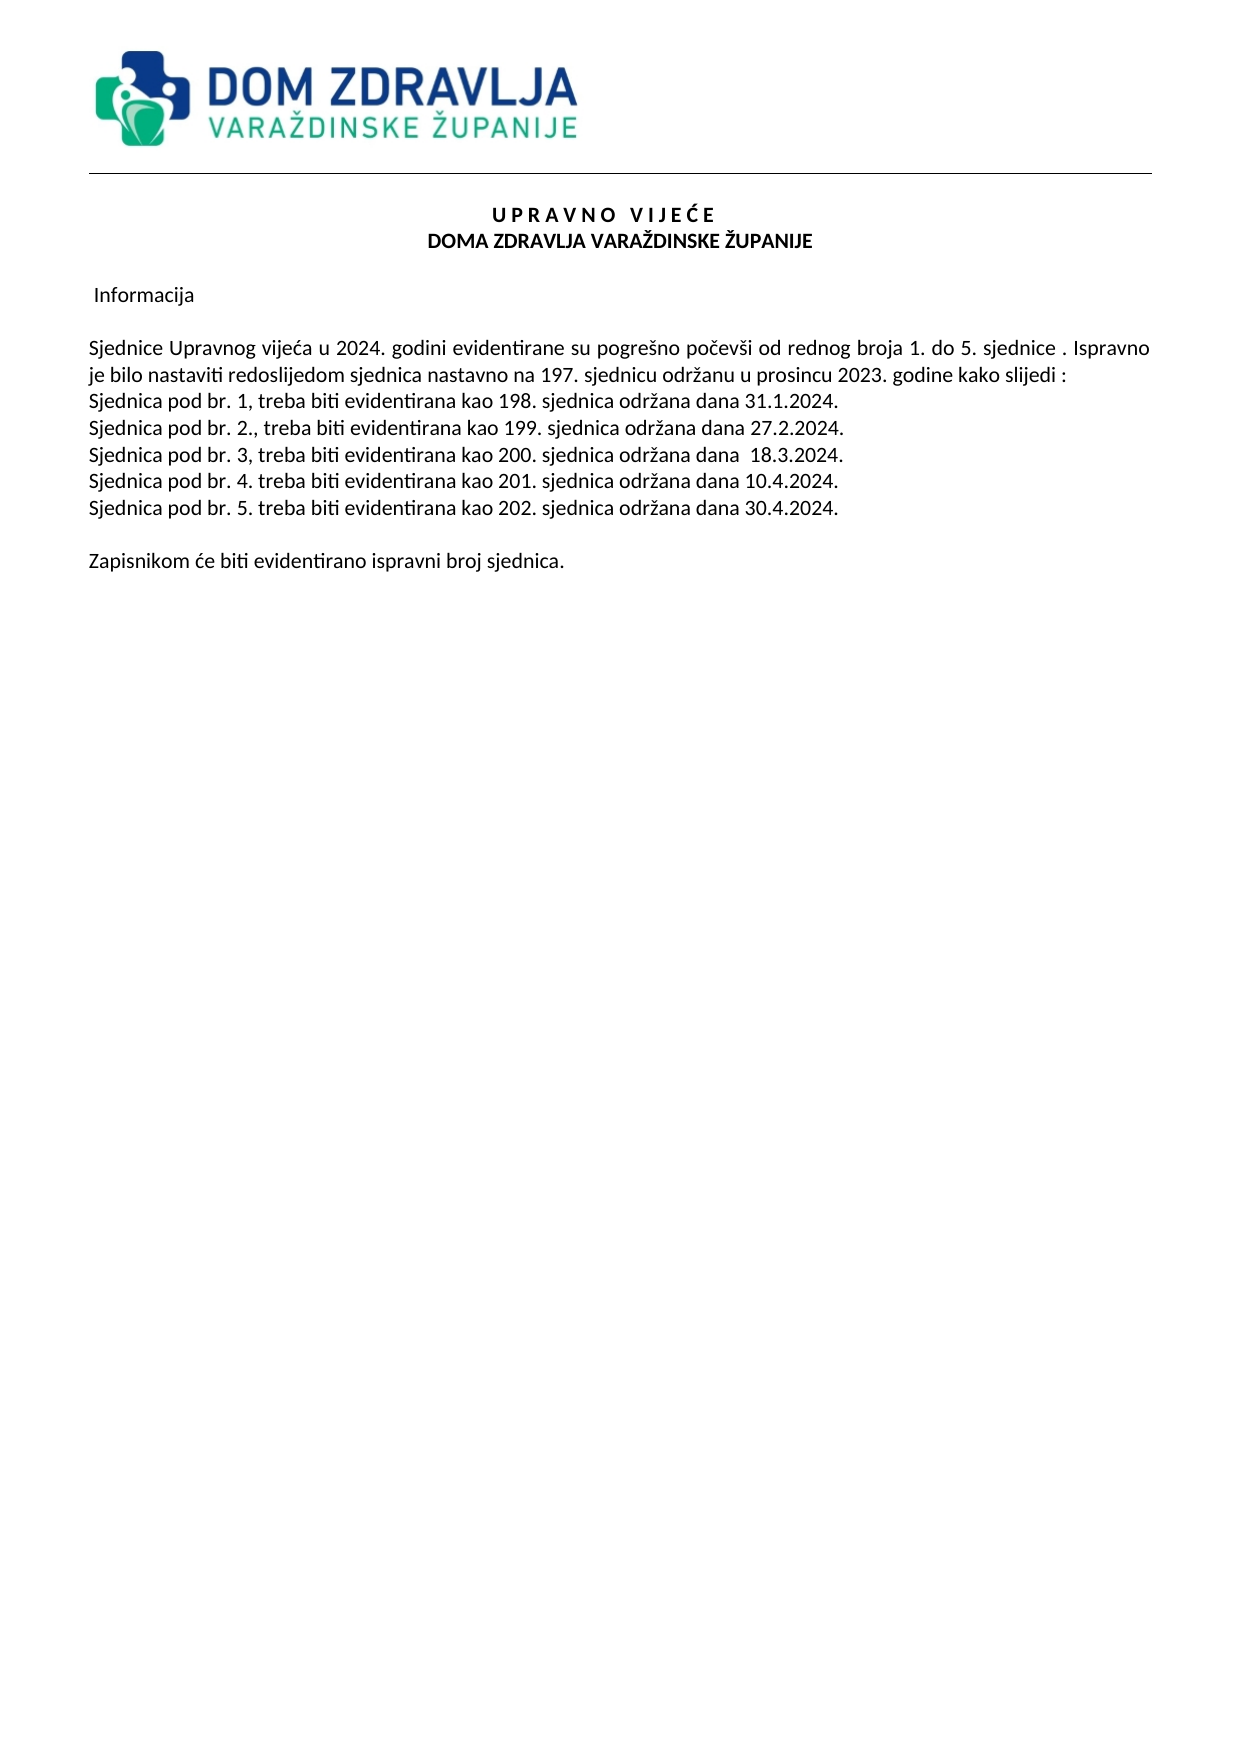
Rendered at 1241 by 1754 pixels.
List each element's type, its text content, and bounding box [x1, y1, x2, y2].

text Sjednica pod br. 2., treba biti evidentirana kao 199. sjednica održana dana 27.2.2024. [89, 414, 1152, 441]
text Sjednice Upravnog vijeća u 2024. godini evidentirane su pogrešno počevši od rednog broja 1. do 5. sjednice . Ispravno je bilo nastaviti redoslijedom sjednica nastavno na 197. sjednicu održanu u prosincu 2023. godine kako slijedi : [89, 334, 1152, 388]
text Sjednica pod br. 4. treba biti evidentirana kao 201. sjednica održana dana 10.4.2024. [89, 468, 1152, 494]
text Informacija [89, 281, 1152, 308]
text Sjednica pod br. 1, treba biti evidentirana kao 198. sjednica održana dana 31.1.2024. [89, 388, 1152, 414]
text U P R A V N O V I J E Ć E [457, 201, 1152, 228]
text Sjednica pod br. 3, treba biti evidentirana kao 200. sjednica održana dana 18.3.2024. [89, 441, 1152, 468]
picture [88, 46, 590, 153]
text Zapisnikom će biti evidentirano ispravni broj sjednica. [89, 548, 1152, 574]
text Sjednica pod br. 5. treba biti evidentirana kao 202. sjednica održana dana 30.4.2024. [89, 494, 1152, 521]
text DOMA ZDRAVLJA VARAŽDINSKE ŽUPANIJE [89, 228, 1152, 254]
